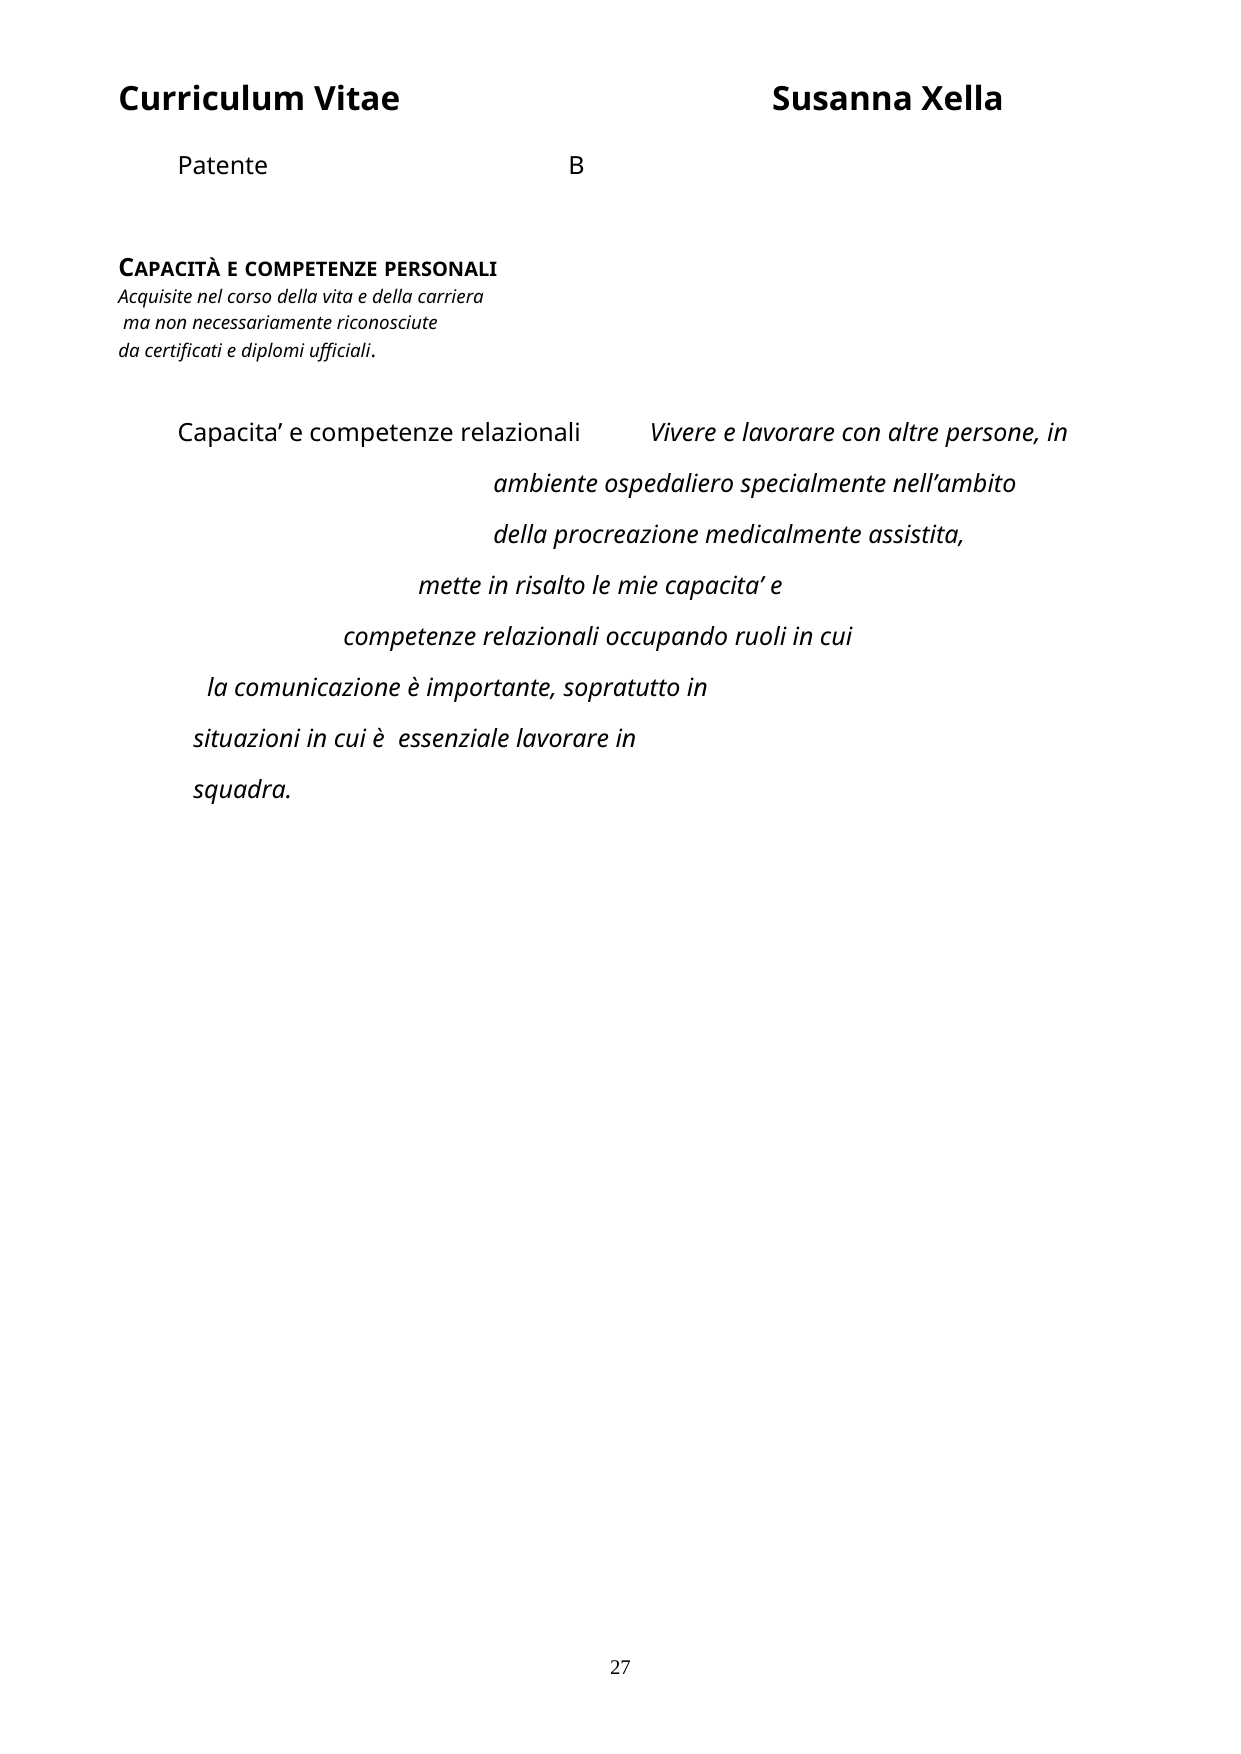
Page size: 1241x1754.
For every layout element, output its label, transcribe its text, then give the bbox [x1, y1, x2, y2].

text Patente B [118, 148, 1122, 182]
text Capacità e competenze personali [118, 250, 1122, 284]
text da certificati e diplomi ufficiali. [118, 335, 1122, 363]
text Capacita’ e competenze relazionali Vivere e lavorare con altre persone, in ambiente ospedaliero specialmente nell’ambito della procreazione medicalmente assistita, mette in risalto le mie capacita’ e competenze relazionali occupando ruoli in cui la comunicazione è importante, sopratutto in situazioni in cui è essenziale lavorare in squadra. [118, 414, 1122, 806]
text Acquisite nel corso della vita e della carriera [118, 284, 1122, 309]
text ma non necessariamente riconosciute [118, 309, 1122, 335]
